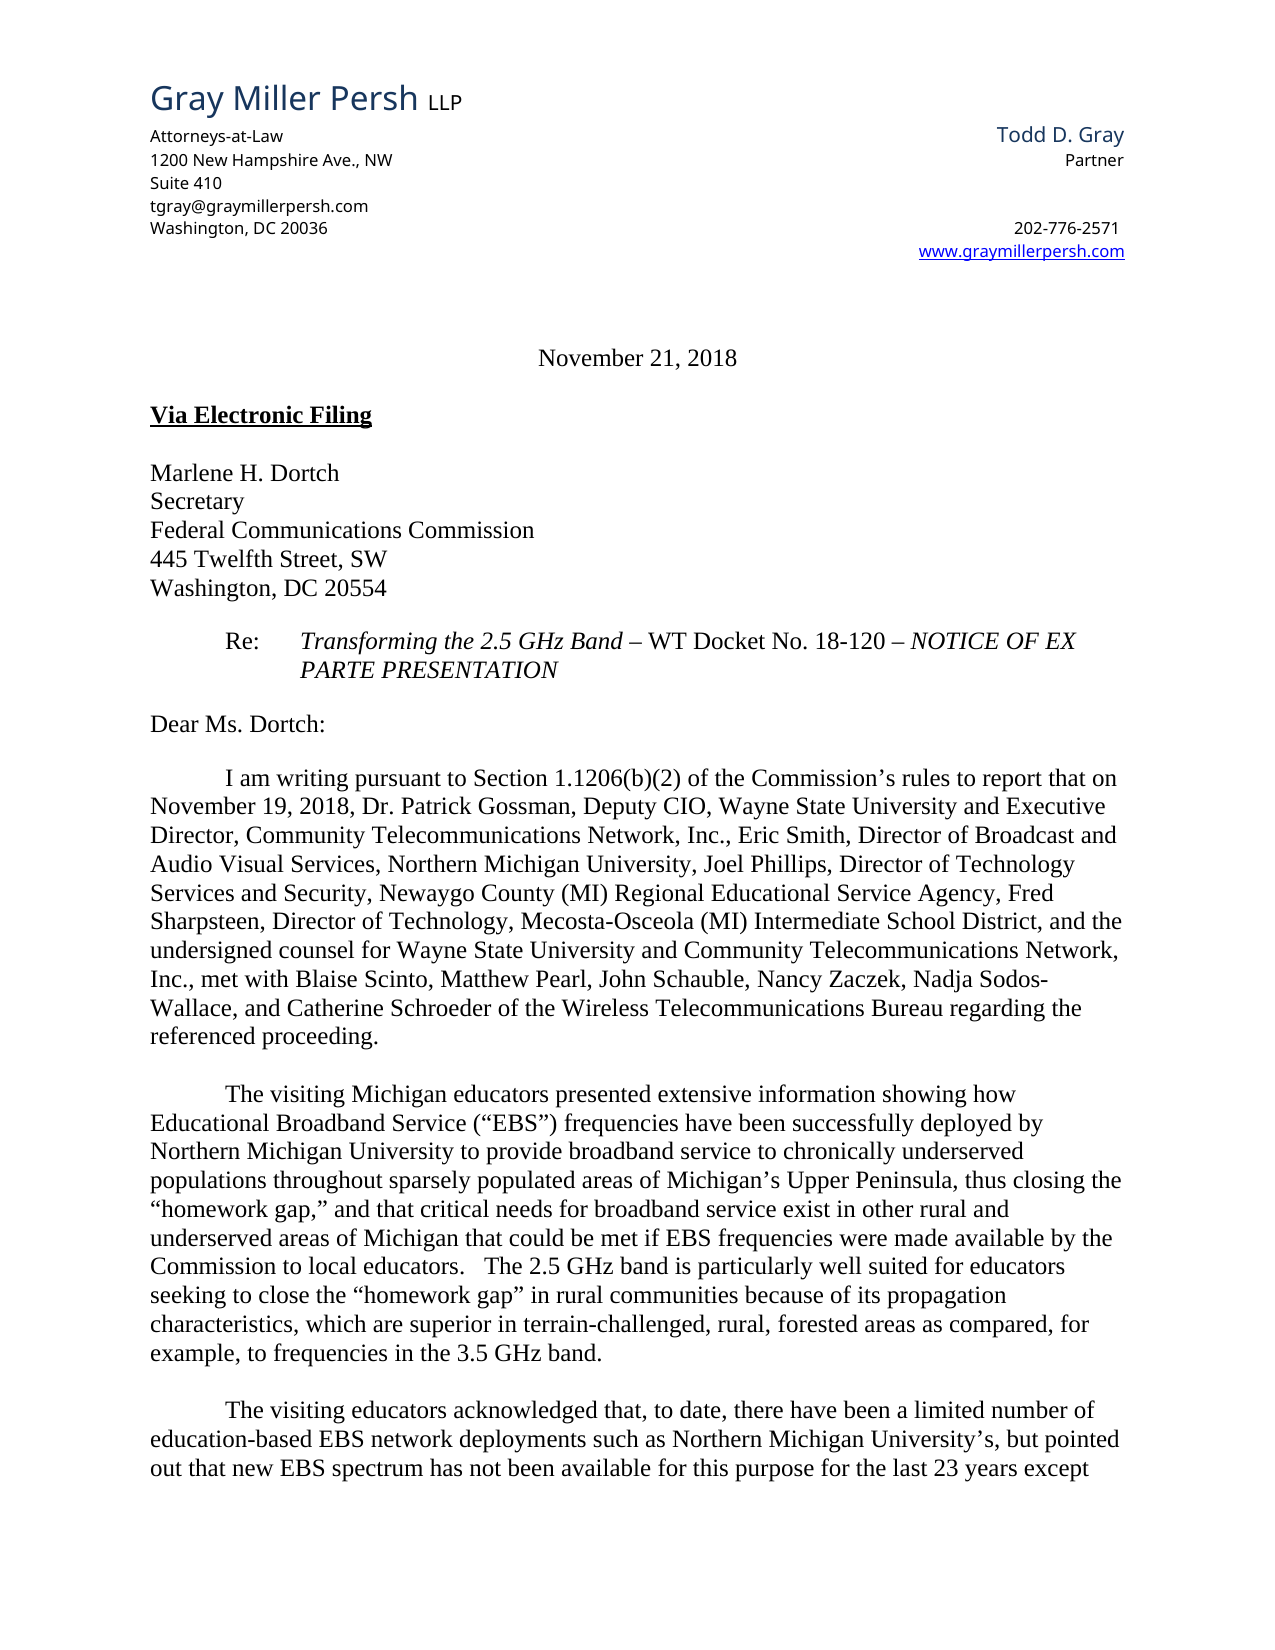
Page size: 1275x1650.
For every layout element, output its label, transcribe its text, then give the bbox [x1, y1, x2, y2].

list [150, 1395, 1125, 1481]
text Dear Ms. Dortch: [150, 709, 1125, 738]
text I am writing pursuant to Section 1.1206(b)(2) of the Commission’s rules to report that on November 19, 2018, Dr. Patrick Gossman, Deputy CIO, Wayne State University and Executive Director, Community Telecommunications Network, Inc., Eric Smith, Director of Broadcast and Audio Visual Services, Northern Michigan University, Joel Phillips, Director of Technology Services and Security, Newaygo County (MI) Regional Educational Service Agency, Fred Sharpsteen, Director of Technology, Mecosta-Osceola (MI) Intermediate School District, and the undersigned counsel for Wayne State University and Community Telecommunications Network, Inc., met with Blaise Scinto, Matthew Pearl, John Schauble, Nancy Zaczek, Nadja Sodos-Wallace, and Catherine Schroeder of the Wireless Telecommunications Bureau regarding the referenced proceeding. [150, 763, 1125, 1050]
list The visiting Michigan educators presented extensive information showing how Educational Broadband Service (“EBS”) frequencies have been successfully deployed by Northern Michigan University to provide broadband service to chronically underserved populations throughout sparsely populated areas of Michigan’s Upper Peninsula, thus closing the “homework gap,” and that critical needs for broadband service exist in other rural and underserved areas of Michigan that could be met if EBS frequencies were made available by the Commission to local educators. The 2.5 GHz band is particularly well suited for educators seeking to close the “homework gap” in rural communities because of its propagation characteristics, which are superior in terrain-challenged, rural, forested areas as compared, for example, to frequencies in the 3.5 GHz band. [150, 1079, 1125, 1366]
text Marlene H. Dortch [150, 458, 1125, 486]
text Via Electronic Filing [150, 400, 1125, 429]
text Re: Transforming the 2.5 GHz Band – WT Docket No. 18-120 – NOTICE OF EX PARTE PRESENTATION [225, 626, 1125, 684]
text November 21, 2018 [150, 343, 1125, 371]
text Federal Communications Commission [150, 515, 1125, 544]
text Secretary [150, 486, 1125, 515]
text Washington, DC 20554 [150, 573, 1125, 601]
text 445 Twelfth Street, SW [150, 544, 1125, 573]
